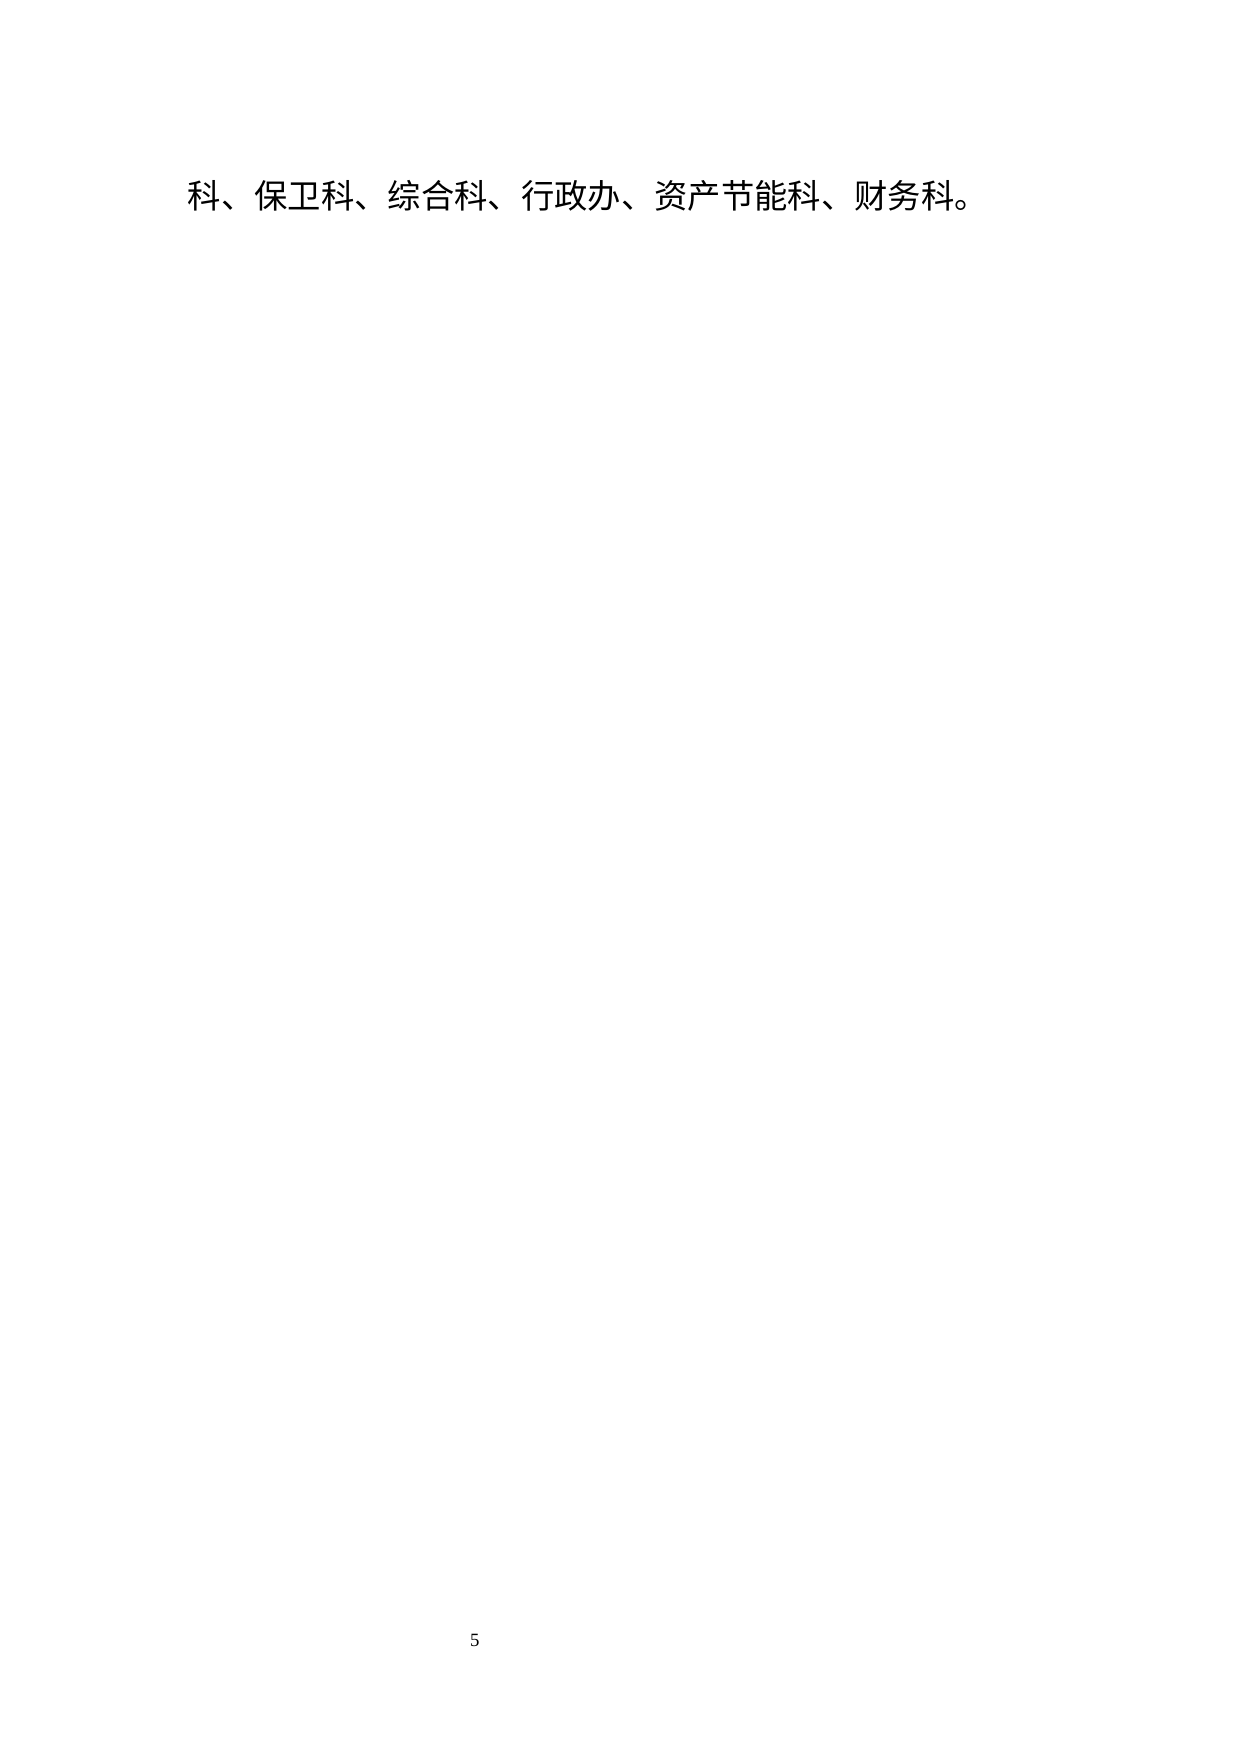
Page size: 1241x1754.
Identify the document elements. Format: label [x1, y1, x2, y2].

text [187, 162, 1053, 227]
